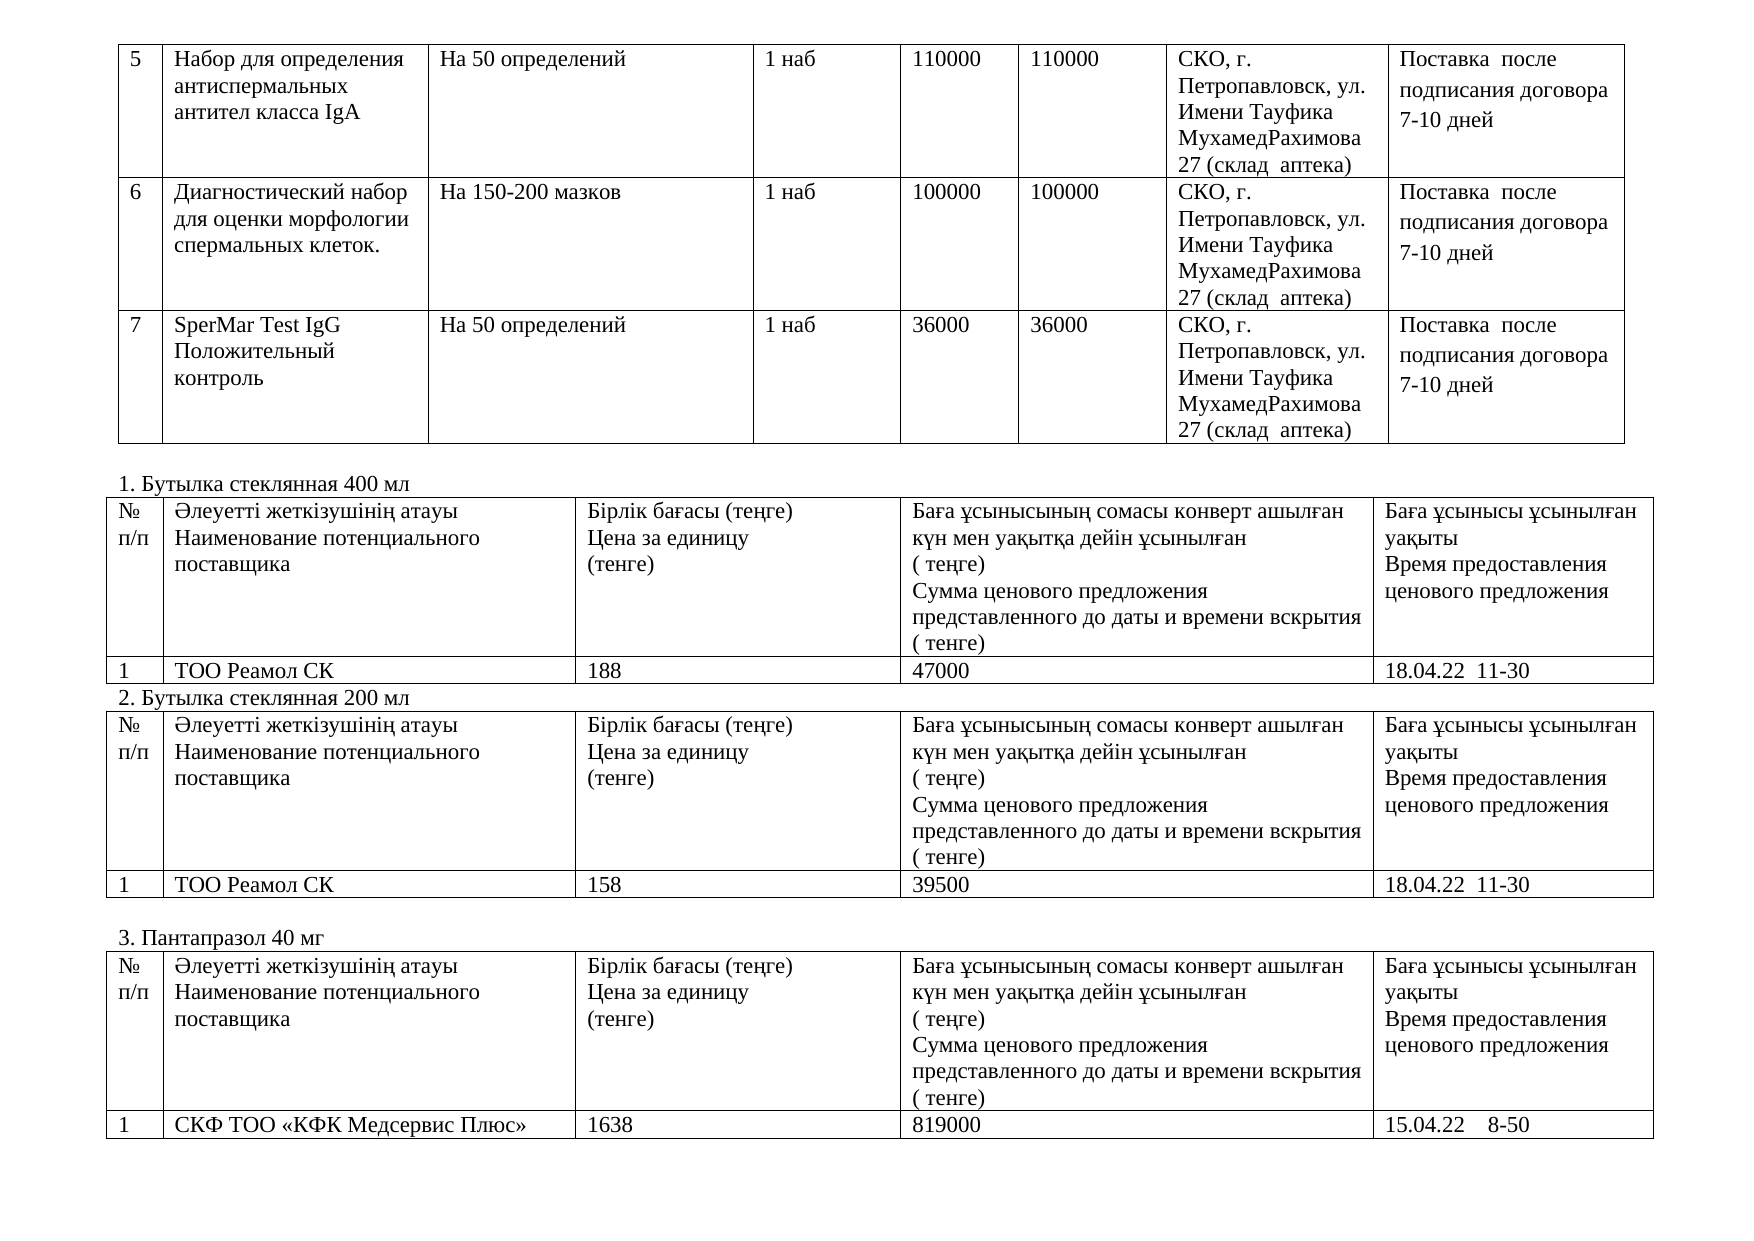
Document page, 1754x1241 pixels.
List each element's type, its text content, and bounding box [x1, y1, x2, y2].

table_cell 1 [107, 1111, 163, 1137]
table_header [576, 952, 900, 1110]
text 1. Бутылка стеклянная 400 мл [141, 470, 1636, 497]
table_header № п/п [107, 498, 163, 656]
table_cell Диагностический набор для оценки морфологии спермальных клеток. [163, 178, 428, 310]
table_header Баға ұсынысы ұсынылған уақыты Время предоставления ценового предложения [1374, 498, 1653, 656]
table_cell Поставка после подписания договора 7-10 дней [1389, 178, 1624, 310]
table_cell 18.04.22 11-30 [1374, 871, 1653, 897]
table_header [1374, 952, 1653, 1110]
table_header № п/п [107, 952, 163, 1110]
table_header Әлеуетті жеткізушінің атауы Наименование потенциального поставщика [164, 498, 575, 656]
table_cell 100000 [901, 178, 1018, 310]
table_cell ТОО Реамол СК [164, 871, 575, 897]
table_cell 110000 [1019, 45, 1166, 177]
table_cell SperMar Test IgG Положительный контроль [163, 311, 428, 443]
table_cell СКО, г. Петропавловск, ул. Имени Тауфика МухамедРахимова 27 (склад аптека) [1167, 311, 1388, 443]
table_cell 39500 [901, 871, 1373, 897]
table_cell СКО, г. Петропавловск, ул. Имени Тауфика МухамедРахимова 27 (склад аптека) [1167, 178, 1388, 310]
table_cell 100000 [1019, 178, 1166, 310]
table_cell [164, 1111, 575, 1137]
table_cell 158 [576, 871, 900, 897]
table_cell 47000 [901, 657, 1373, 683]
table_cell 1 [107, 871, 163, 897]
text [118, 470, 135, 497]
table_cell 15.04.22 8-50 [1374, 1111, 1653, 1137]
table_cell 188 [576, 657, 900, 683]
table_cell Поставка после подписания договора 7-10 дней [1389, 311, 1624, 443]
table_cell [1389, 45, 1624, 177]
table_cell 36000 [1019, 311, 1166, 443]
table_cell 6 [119, 178, 162, 310]
table_header Бірлік бағасы (теңге) Цена за единицу (тенге) [576, 498, 900, 656]
table_cell 1 наб [754, 45, 900, 177]
table_cell 110000 [901, 45, 1018, 177]
table_cell Набор для определения антиспермальных антител класса IgА [163, 45, 428, 177]
table_header Баға ұсынысы ұсынылған уақыты Время предоставления ценового предложения [1374, 712, 1653, 870]
table_cell 18.04.22 11-30 [1374, 657, 1653, 683]
table_cell ТОО Реамол СК [164, 657, 575, 683]
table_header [901, 952, 1373, 1110]
table_cell 1638 [576, 1111, 900, 1137]
table_cell На 50 определений [429, 45, 753, 177]
table_cell На 50 определений [429, 311, 753, 443]
text 2. Бутылка стеклянная 200 мл [118, 684, 1636, 711]
text 3. Пантапразол 40 мг [118, 924, 1636, 951]
table_header Әлеуетті жеткізушінің атауы Наименование потенциального поставщика [164, 712, 575, 870]
table_cell 1 [107, 657, 163, 683]
table_cell 1 наб [754, 178, 900, 310]
table_cell 5 [119, 45, 162, 177]
table_cell 1 наб [754, 311, 900, 443]
table_cell На 150-200 мазков [429, 178, 753, 310]
table_cell 36000 [901, 311, 1018, 443]
table_cell 7 [119, 311, 162, 443]
table_cell 819000 [901, 1111, 1373, 1137]
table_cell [1167, 45, 1388, 177]
table_header № п/п [107, 712, 163, 870]
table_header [164, 952, 575, 1110]
table_header Бірлік бағасы (теңге) Цена за единицу (тенге) [576, 712, 900, 870]
